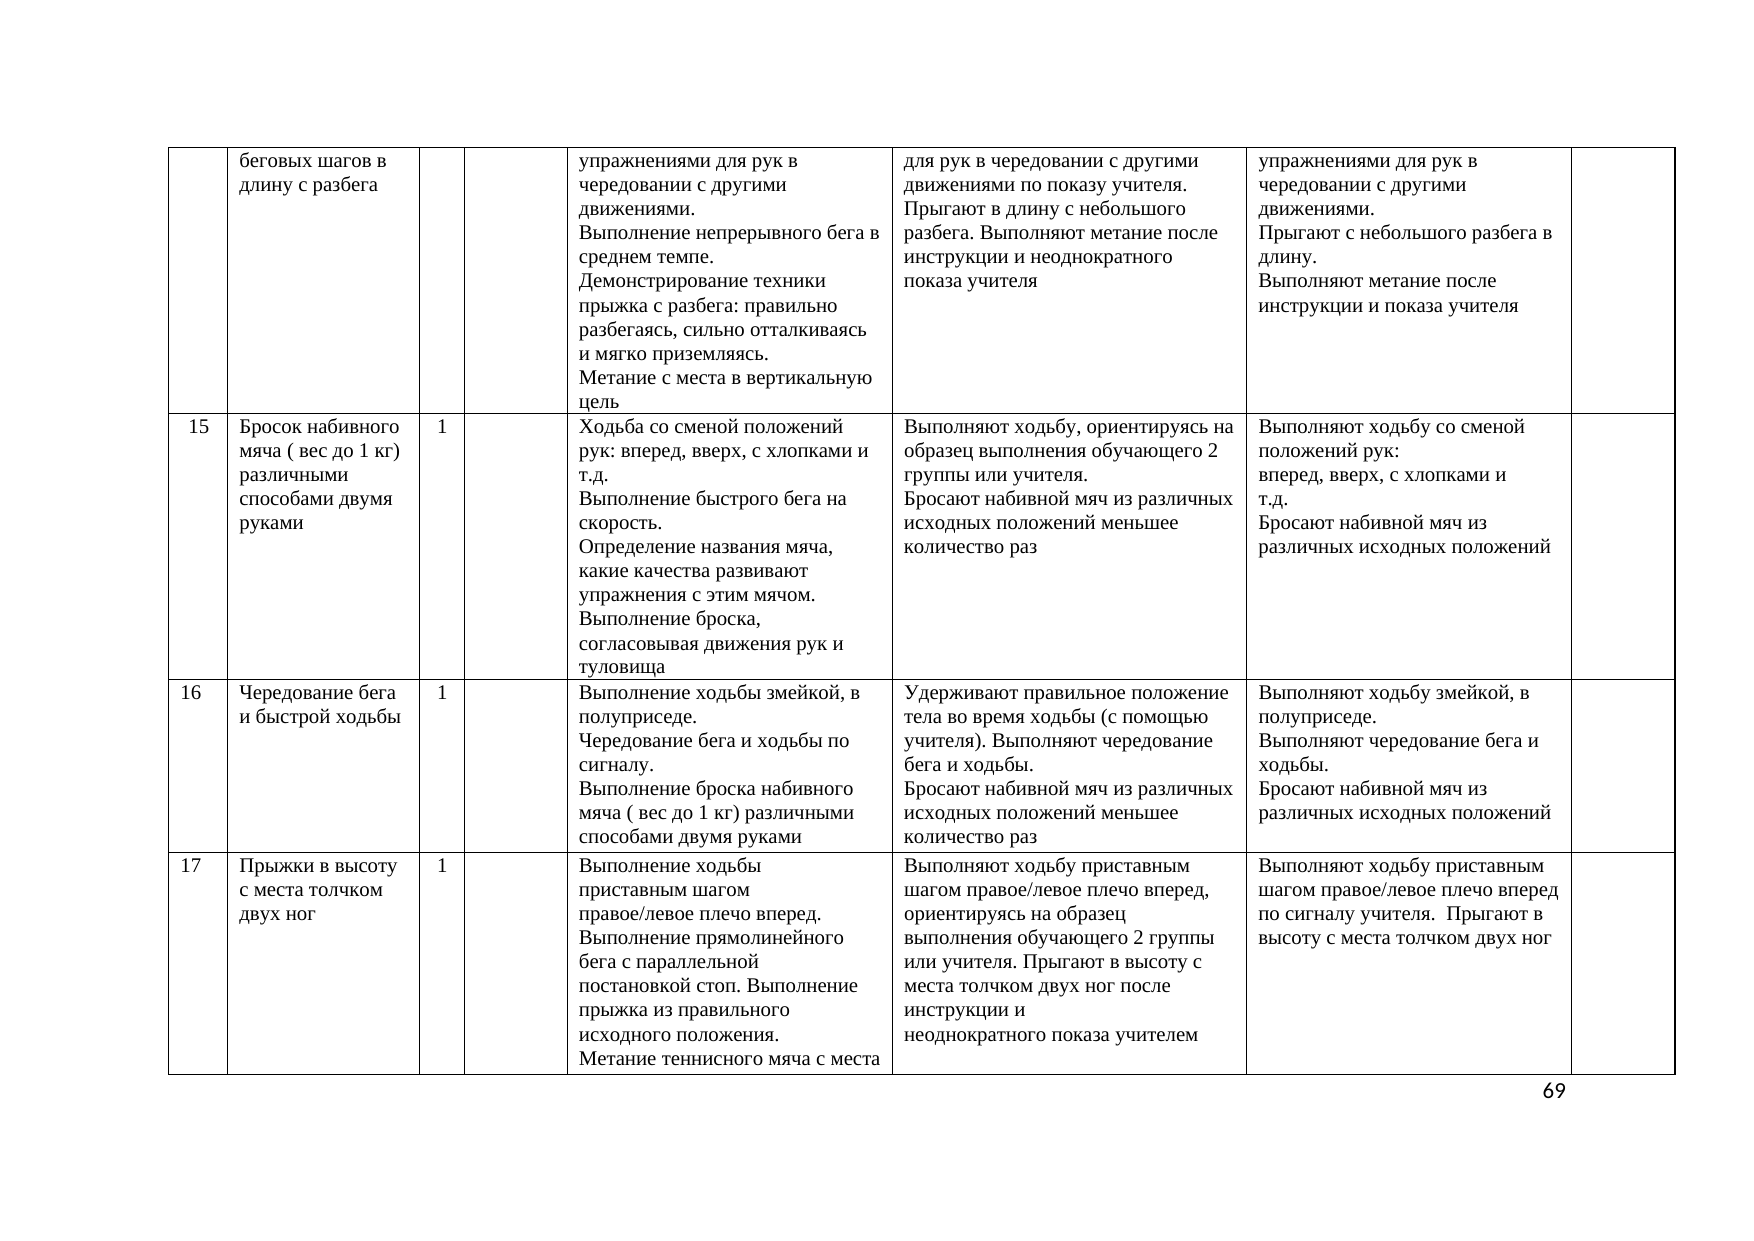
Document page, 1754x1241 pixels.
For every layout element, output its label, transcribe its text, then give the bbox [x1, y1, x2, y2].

table_cell 1 [420, 148, 464, 413]
table_cell Выполняют ходьбу, ориентируясь на образец выполнения обучающего 2 группы или учителя. Бросают набивной мяч из различных исходных положений меньшее количество раз [893, 414, 1246, 678]
table_cell [1572, 414, 1674, 678]
table_cell 17 [169, 853, 227, 1073]
table_cell 14 [169, 148, 227, 413]
table_cell 15 [169, 414, 227, 678]
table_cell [568, 853, 892, 1073]
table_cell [893, 853, 1246, 1073]
table_cell Чередование бега и быстрой ходьбы [228, 680, 419, 852]
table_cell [228, 853, 419, 1073]
table_cell [465, 680, 567, 852]
table_cell Выполняют ходьбу со сменой положений рук: вперед, вверх, с хлопками и т.д. Бросают набивной мяч из различных исходных положений [1247, 414, 1571, 678]
table_cell [465, 414, 567, 678]
table_cell Ходьба со сменой положений рук: вперед, вверх, с хлопками и т.д. Выполнение быстрого бега на скорость. Определение названия мяча, какие качества развивают упражнения с этим мячом. Выполнение броска, согласовывая движения рук и туловища [568, 414, 892, 678]
table_cell [1572, 680, 1674, 852]
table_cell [568, 148, 892, 413]
table_cell 1 [420, 680, 464, 852]
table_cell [1247, 148, 1571, 413]
table_cell [1572, 148, 1674, 413]
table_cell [228, 148, 419, 413]
table_cell [1572, 853, 1674, 1073]
table_cell Удерживают правильное положение тела во время ходьбы (с помощью учителя). Выполняют чередование бега и ходьбы. Бросают набивной мяч из различных исходных положений меньшее количество раз [893, 680, 1246, 852]
table_cell 1 [420, 853, 464, 1073]
table_cell Бросок набивного мяча ( вес до 1 кг) различными способами двумя руками [228, 414, 419, 678]
table_cell 16 [169, 680, 227, 852]
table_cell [1247, 853, 1571, 1073]
table_cell [465, 148, 567, 413]
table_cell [893, 148, 1246, 413]
table_cell Выполняют ходьбу змейкой, в полуприседе. Выполняют чередование бега и ходьбы. Бросают набивной мяч из различных исходных положений [1247, 680, 1571, 852]
table_cell [465, 853, 567, 1073]
table_cell 1 [420, 414, 464, 678]
table_cell Выполнение ходьбы змейкой, в полуприседе. Чередование бега и ходьбы по сигналу. Выполнение броска набивного мяча ( вес до 1 кг) различными способами двумя руками [568, 680, 892, 852]
